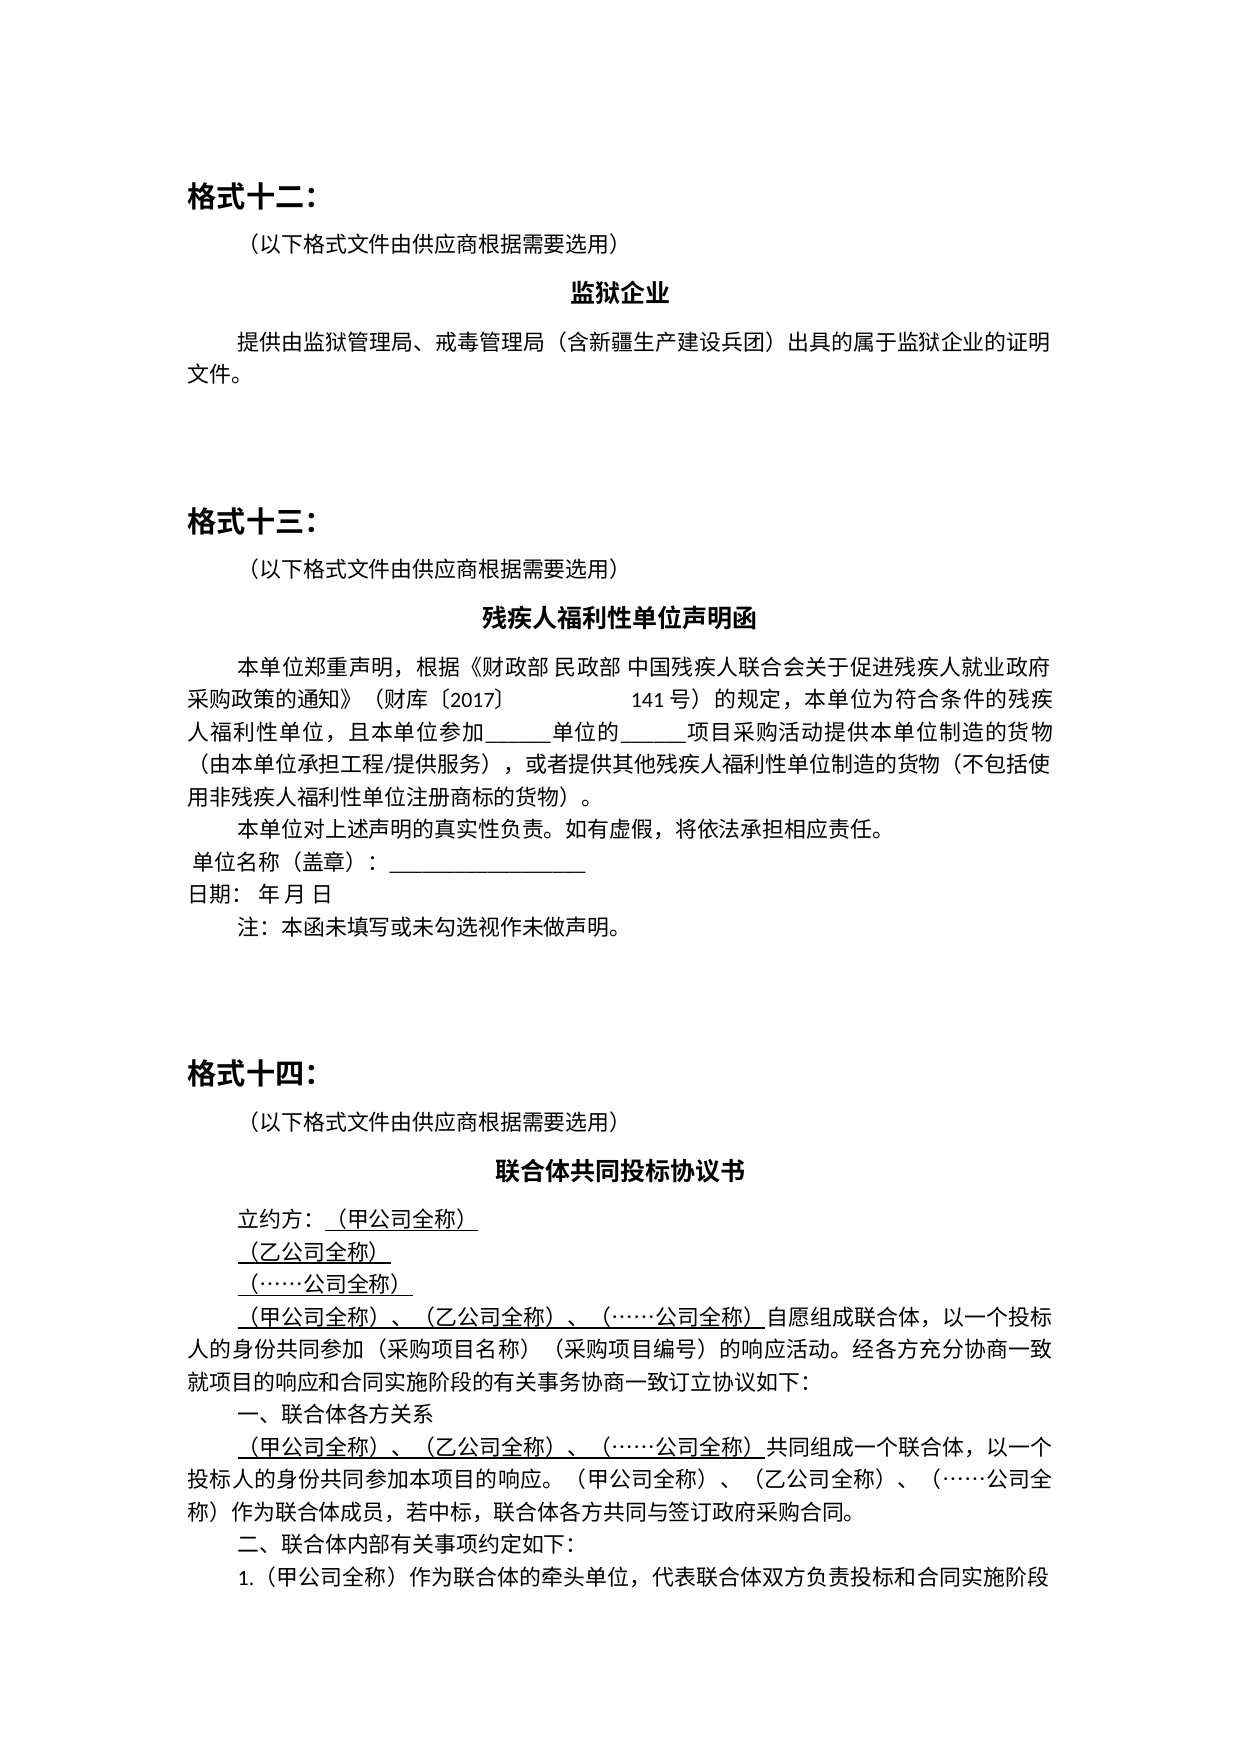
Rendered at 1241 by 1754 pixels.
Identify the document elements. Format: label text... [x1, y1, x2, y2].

text （以下格式文件由供应商根据需要选用） [187, 552, 1053, 584]
text 注：本函未填写或未勾选视作未做声明。 [187, 909, 1053, 942]
text （甲公司全称）、（乙公司全称）、（……公司全称）自愿组成联合体，以一个投标人的身份共同参加（采购项目名称）（采购项目编号）的响应活动。经各方充分协商一致，就项目的响应和合同实施阶段的有关事务协商一致订立协议如下： [187, 1299, 1053, 1397]
text 日期： 年 月 日 [187, 877, 1053, 909]
text 格式十三： [187, 487, 1053, 552]
text 提供由监狱管理局、戒毒管理局（含新疆生产建设兵团）出具的属于监狱企业的证明文件。 [187, 324, 1053, 389]
text 二、联合体内部有关事项约定如下： [187, 1527, 1053, 1559]
text 格式十二： [187, 162, 1053, 227]
text 残疾人福利性单位声明函 [187, 584, 1053, 649]
text 格式十四： [187, 1039, 1053, 1104]
text （……公司全称） [187, 1267, 1053, 1299]
text 监狱企业 [187, 259, 1053, 324]
text （以下格式文件由供应商根据需要选用） [187, 1104, 1053, 1137]
text 本单位对上述声明的真实性负责。如有虚假，将依法承担相应责任。 [187, 812, 1053, 844]
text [187, 1559, 1053, 1592]
text 联合体共同投标协议书 [187, 1137, 1053, 1202]
text （以下格式文件由供应商根据需要选用） [187, 227, 1053, 259]
text （甲公司全称）、（乙公司全称）、（……公司全称）共同组成一个联合体，以一个投标人的身份共同参加本项目的响应。（甲公司全称）、（乙公司全称）、（……公司全称）作为联合体成员，若中标，联合体各方共同与签订政府采购合同。 [187, 1429, 1053, 1527]
text 立约方：（甲公司全称） [187, 1202, 1053, 1234]
text 单位名称（盖章）：__________________ [187, 844, 1053, 877]
text 本单位郑重声明，根据《财政部 民政部 中国残疾人联合会关于促进残疾人就业政府采购政策的通知》（财库〔2017〕 141号）的规定，本单位为符合条件的残疾人福利性单位，且本单位参加______单位的______项目采购活动提供本单位制造的货物（由本单位承担工程/提供服务），或者提供其他残疾人福利性单位制造的货物（不包括使用非残疾人福利性单位注册商标的货物）。 [187, 649, 1053, 812]
text （乙公司全称） [187, 1234, 1053, 1267]
text 一、联合体各方关系 [187, 1397, 1053, 1429]
